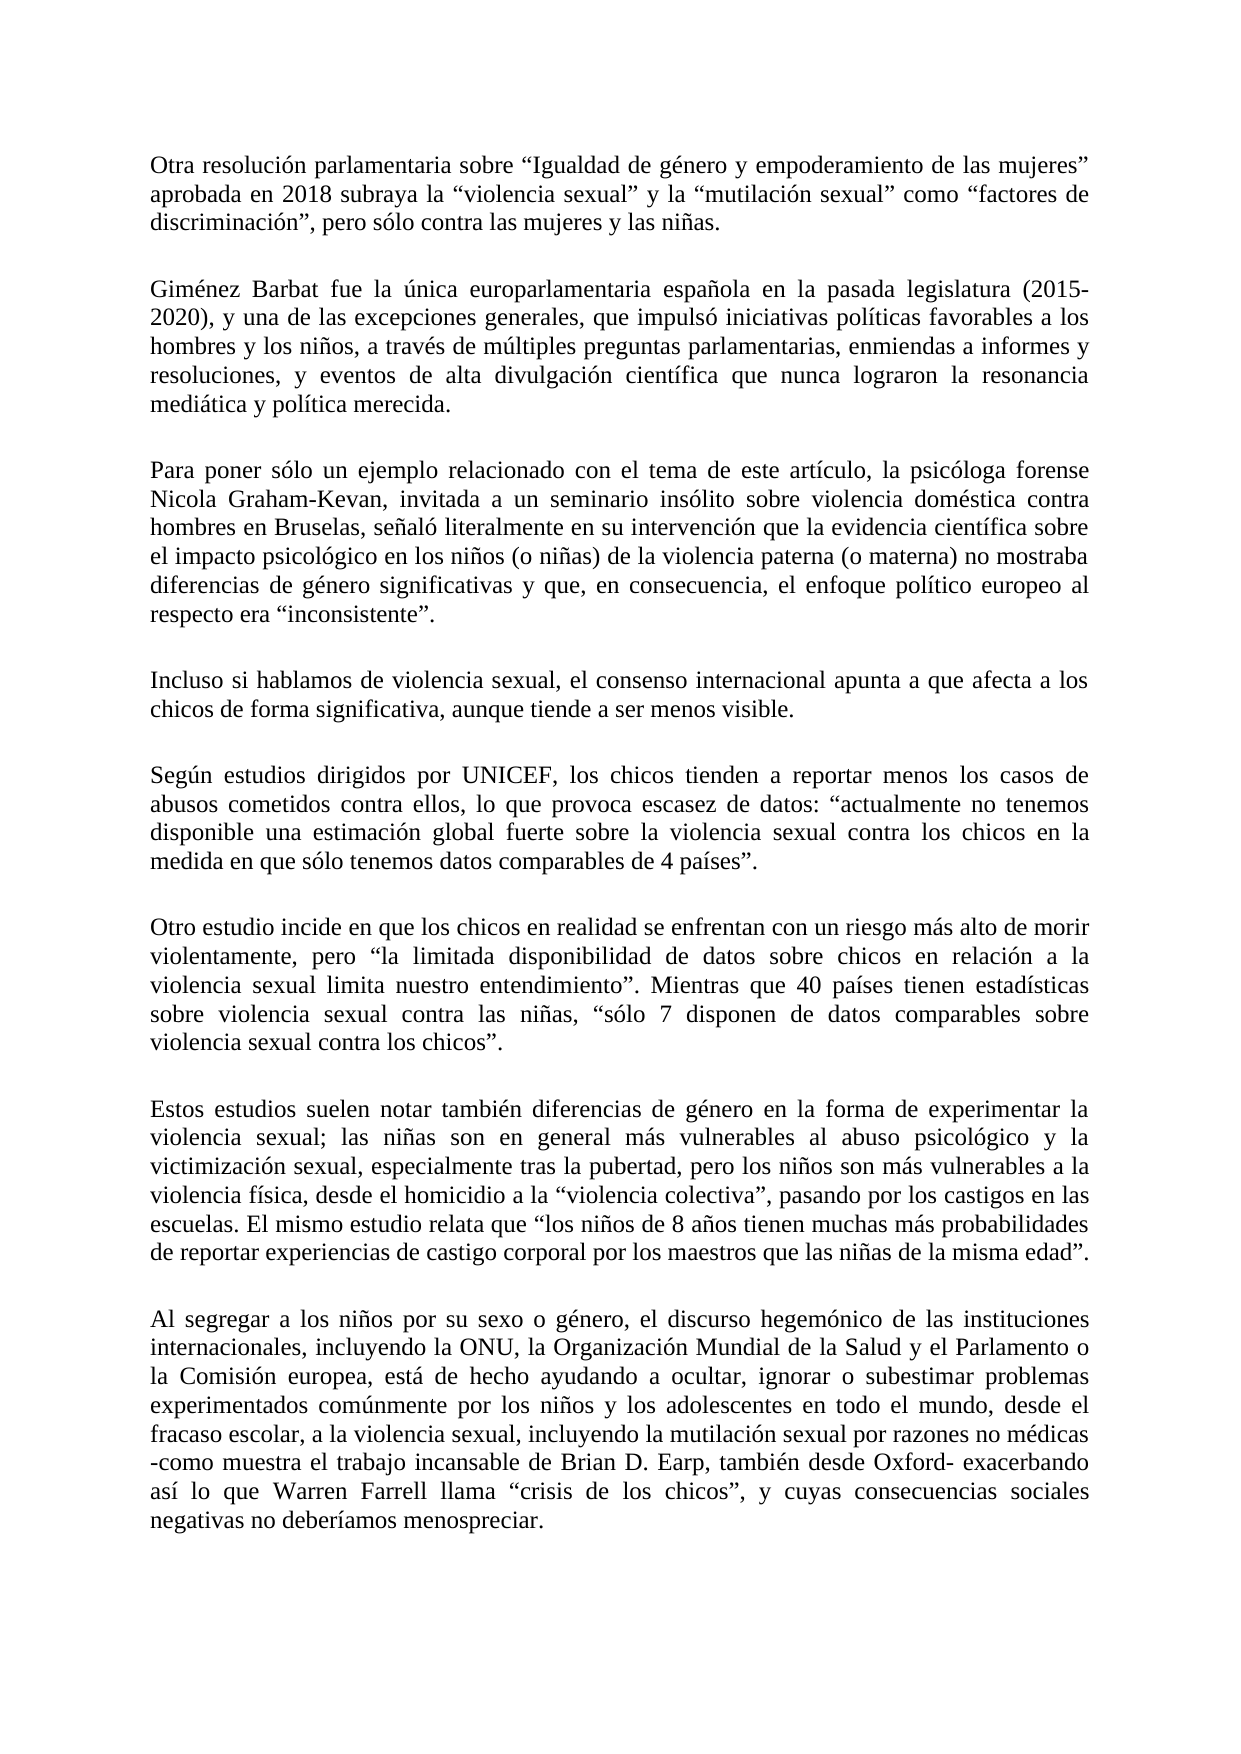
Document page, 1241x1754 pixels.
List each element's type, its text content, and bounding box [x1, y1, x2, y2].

text Incluso si hablamos de violencia sexual, el consenso internacional apunta a que afecta a los chicos de forma significativa, aunque tiende a ser menos visible. [150, 665, 1090, 722]
text Para poner sólo un ejemplo relacionado con el tema de este artículo, la psicóloga forense Nicola Graham-Kevan, invitada a un seminario insólito sobre violencia doméstica contra hombres en Bruselas, señaló literalmente en su intervención que la evidencia científica sobre el impacto psicológico en los niños (o niñas) de la violencia paterna (o materna) no mostraba diferencias de género significativas y que, en consecuencia, el enfoque político europeo al respecto era “inconsistente”. [150, 455, 1090, 627]
text Otro estudio incide en que los chicos en realidad se enfrentan con un riesgo más alto de morir violentamente, pero “la limitada disponibilidad de datos sobre chicos en relación a la violencia sexual limita nuestro entendimiento”. Mientras que 40 países tienen estadísticas sobre violencia sexual contra las niñas, “sólo 7 disponen de datos comparables sobre violencia sexual contra los chicos”. [150, 912, 1090, 1056]
text Al segregar a los niños por su sexo o género, el discurso hegemónico de las instituciones internacionales, incluyendo la ONU, la Organización Mundial de la Salud y el Parlamento o la Comisión europea, está de hecho ayudando a ocultar, ignorar o subestimar problemas experimentados comúnmente por los niños y los adolescentes en todo el mundo, desde el fracaso escolar, a la violencia sexual, incluyendo la mutilación sexual por razones no médicas -como muestra el trabajo incansable de Brian D. Earp, también desde Oxford- exacerbando así lo que Warren Farrell llama “crisis de los chicos”, y cuyas consecuencias sociales negativas no deberíamos menospreciar. [150, 1304, 1090, 1534]
text Giménez Barbat fue la única europarlamentaria española en la pasada legislatura (2015-2020), y una de las excepciones generales, que impulsó iniciativas políticas favorables a los hombres y los niños, a través de múltiples preguntas parlamentarias, enmiendas a informes y resoluciones, y eventos de alta divulgación científica que nunca lograron la resonancia mediática y política merecida. [150, 274, 1090, 417]
text Según estudios dirigidos por UNICEF, los chicos tienden a reportar menos los casos de abusos cometidos contra ellos, lo que provoca escasez de datos: “actualmente no tenemos disponible una estimación global fuerte sobre la violencia sexual contra los chicos en la medida en que sólo tenemos datos comparables de 4 países”. [150, 760, 1090, 875]
text Estos estudios suelen notar también diferencias de género en la forma de experimentar la violencia sexual; las niñas son en general más vulnerables al abuso psicológico y la victimización sexual, especialmente tras la pubertad, pero los niños son más vulnerables a la violencia física, desde el homicidio a la “violencia colectiva”, pasando por los castigos en las escuelas. El mismo estudio relata que “los niños de 8 años tienen muchas más probabilidades de reportar experiencias de castigo corporal por los maestros que las niñas de la misma edad”. [150, 1094, 1090, 1266]
text Otra resolución parlamentaria sobre “Igualdad de género y empoderamiento de las mujeres” aprobada en 2018 subraya la “violencia sexual” y la “mutilación sexual” como “factores de discriminación”, pero sólo contra las mujeres y las niñas. [150, 150, 1090, 236]
